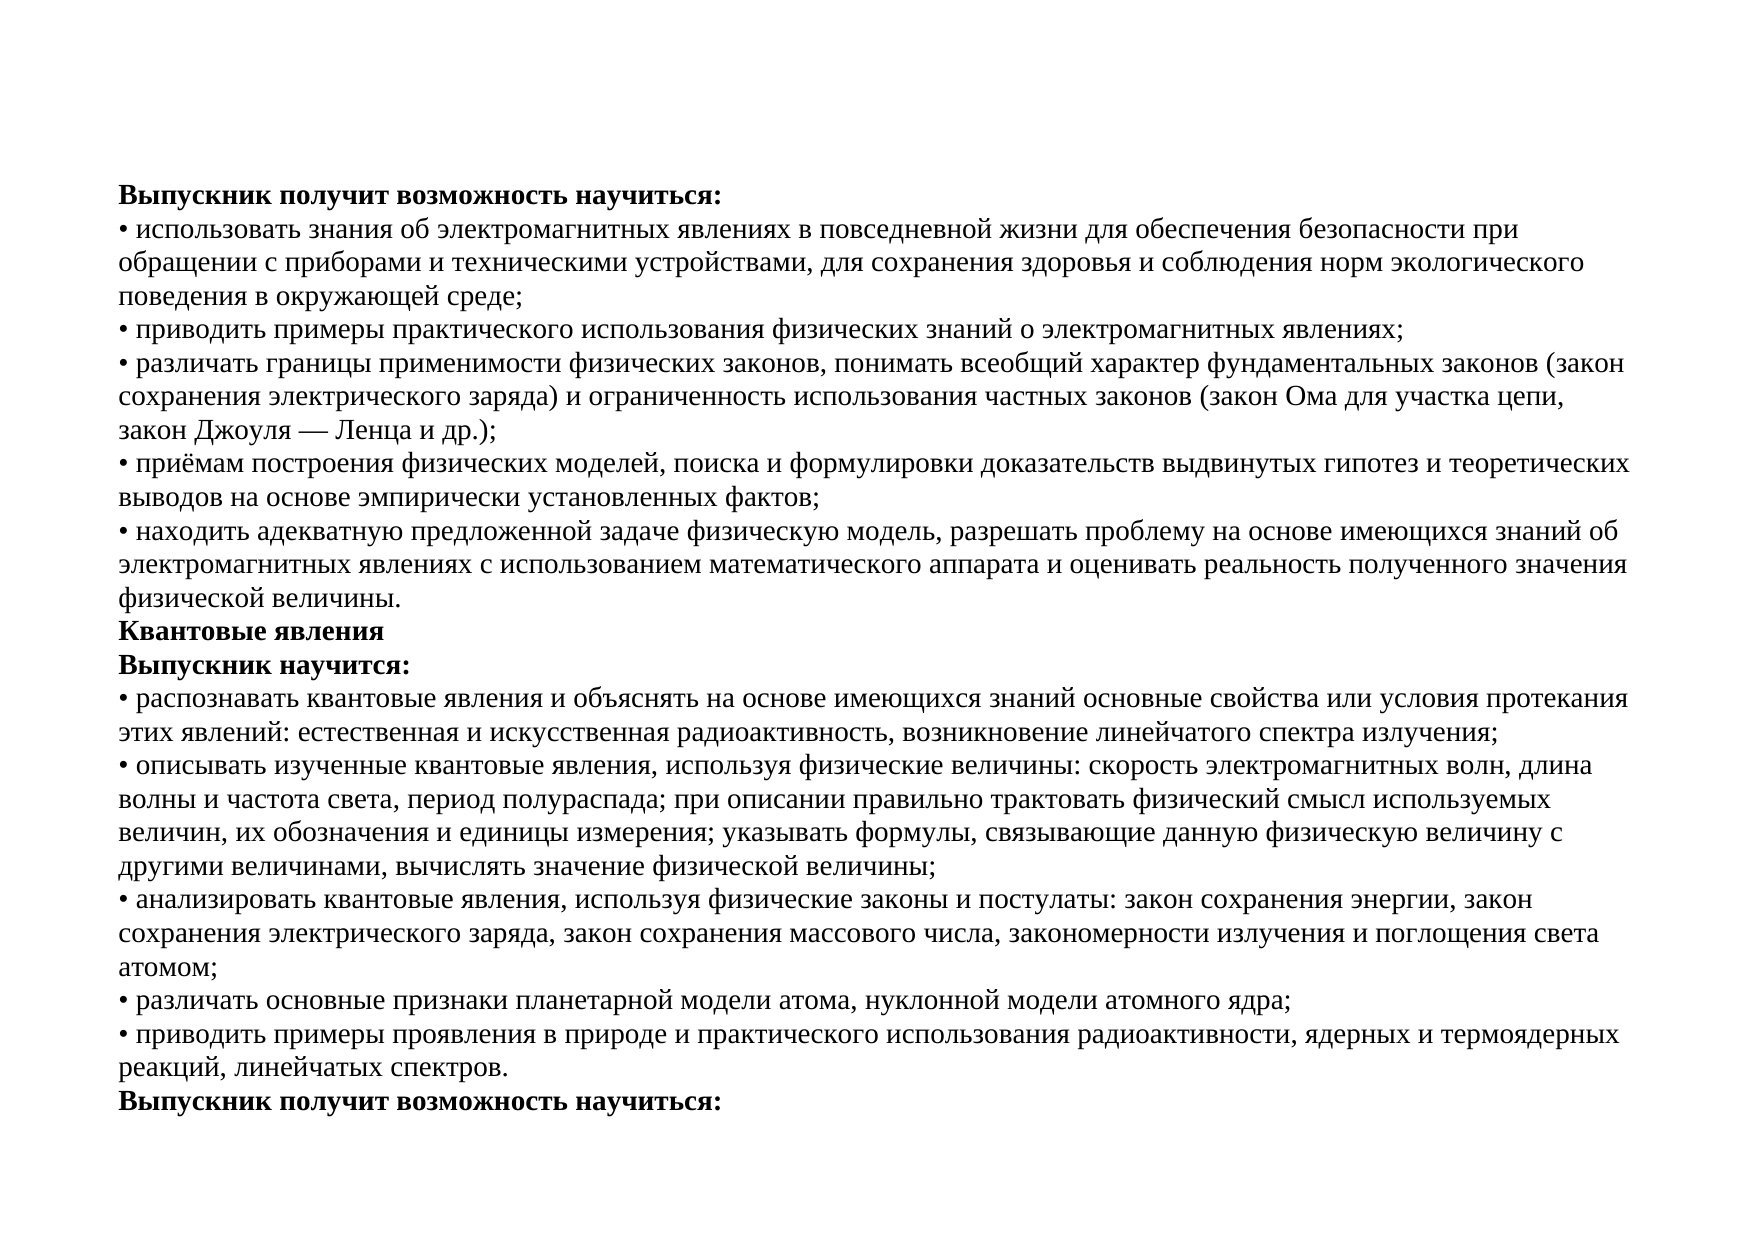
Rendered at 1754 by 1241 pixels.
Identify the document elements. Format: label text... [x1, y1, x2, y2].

text Квантовые явления [118, 613, 1636, 647]
text • различать границы применимости физических законов, понимать всеобщий характер фундаментальных законов (закон сохранения электрического заряда) и ограниченность использования частных законов (закон Ома для участка цепи, закон Джоуля — Ленца и др.); [118, 345, 1636, 446]
text • использовать знания об электромагнитных явлениях в повседневной жизни для обеспечения безопасности при обращении с приборами и техническими устройствами, для сохранения здоровья и соблюдения норм экологического поведения в окружающей среде; [118, 211, 1636, 311]
text Выпускник научится: [118, 647, 1636, 680]
text • анализировать квантовые явления, используя физические законы и постулаты: закон сохранения энергии, закон сохранения электрического заряда, закон сохранения массового числа, закономерности излучения и поглощения света атомом; [118, 882, 1636, 982]
text • различать основные признаки планетарной модели атома, нуклонной модели атомного ядра; [118, 982, 1636, 1016]
text • приёмам построения физических моделей, поиска и формулировки доказательств выдвинутых гипотез и теоретических выводов на основе эмпирически установленных фактов; [118, 446, 1636, 513]
text • описывать изученные квантовые явления, используя физические величины: скорость электромагнитных волн, длина волны и частота света, период полураспада; при описании правильно трактовать физический смысл используемых величин, их обозначения и единицы измерения; указывать формулы, связывающие данную физическую величину с другими величинами, вычислять значение физической величины; [118, 747, 1636, 882]
text • приводить примеры практического использования физических знаний о электромагнитных явлениях; [118, 311, 1636, 345]
text Выпускник получит возможность научиться: [118, 1083, 1636, 1116]
text • распознавать квантовые явления и объяснять на основе имеющихся знаний основные свойства или условия протекания этих явлений: естественная и искусственная радиоактивность, возникновение линейчатого спектра излучения; [118, 680, 1636, 747]
text • приводить примеры проявления в природе и практического использования радиоактивности, ядерных и термоядерных реакций, линейчатых спектров. [118, 1016, 1636, 1083]
text • находить адекватную предложенной задаче физическую модель, разрешать проблему на основе имеющихся знаний об электромагнитных явлениях с использованием математического аппарата и оценивать реальность полученного значения физической величины. [118, 513, 1636, 613]
text Выпускник получит возможность научиться: [118, 177, 1636, 211]
